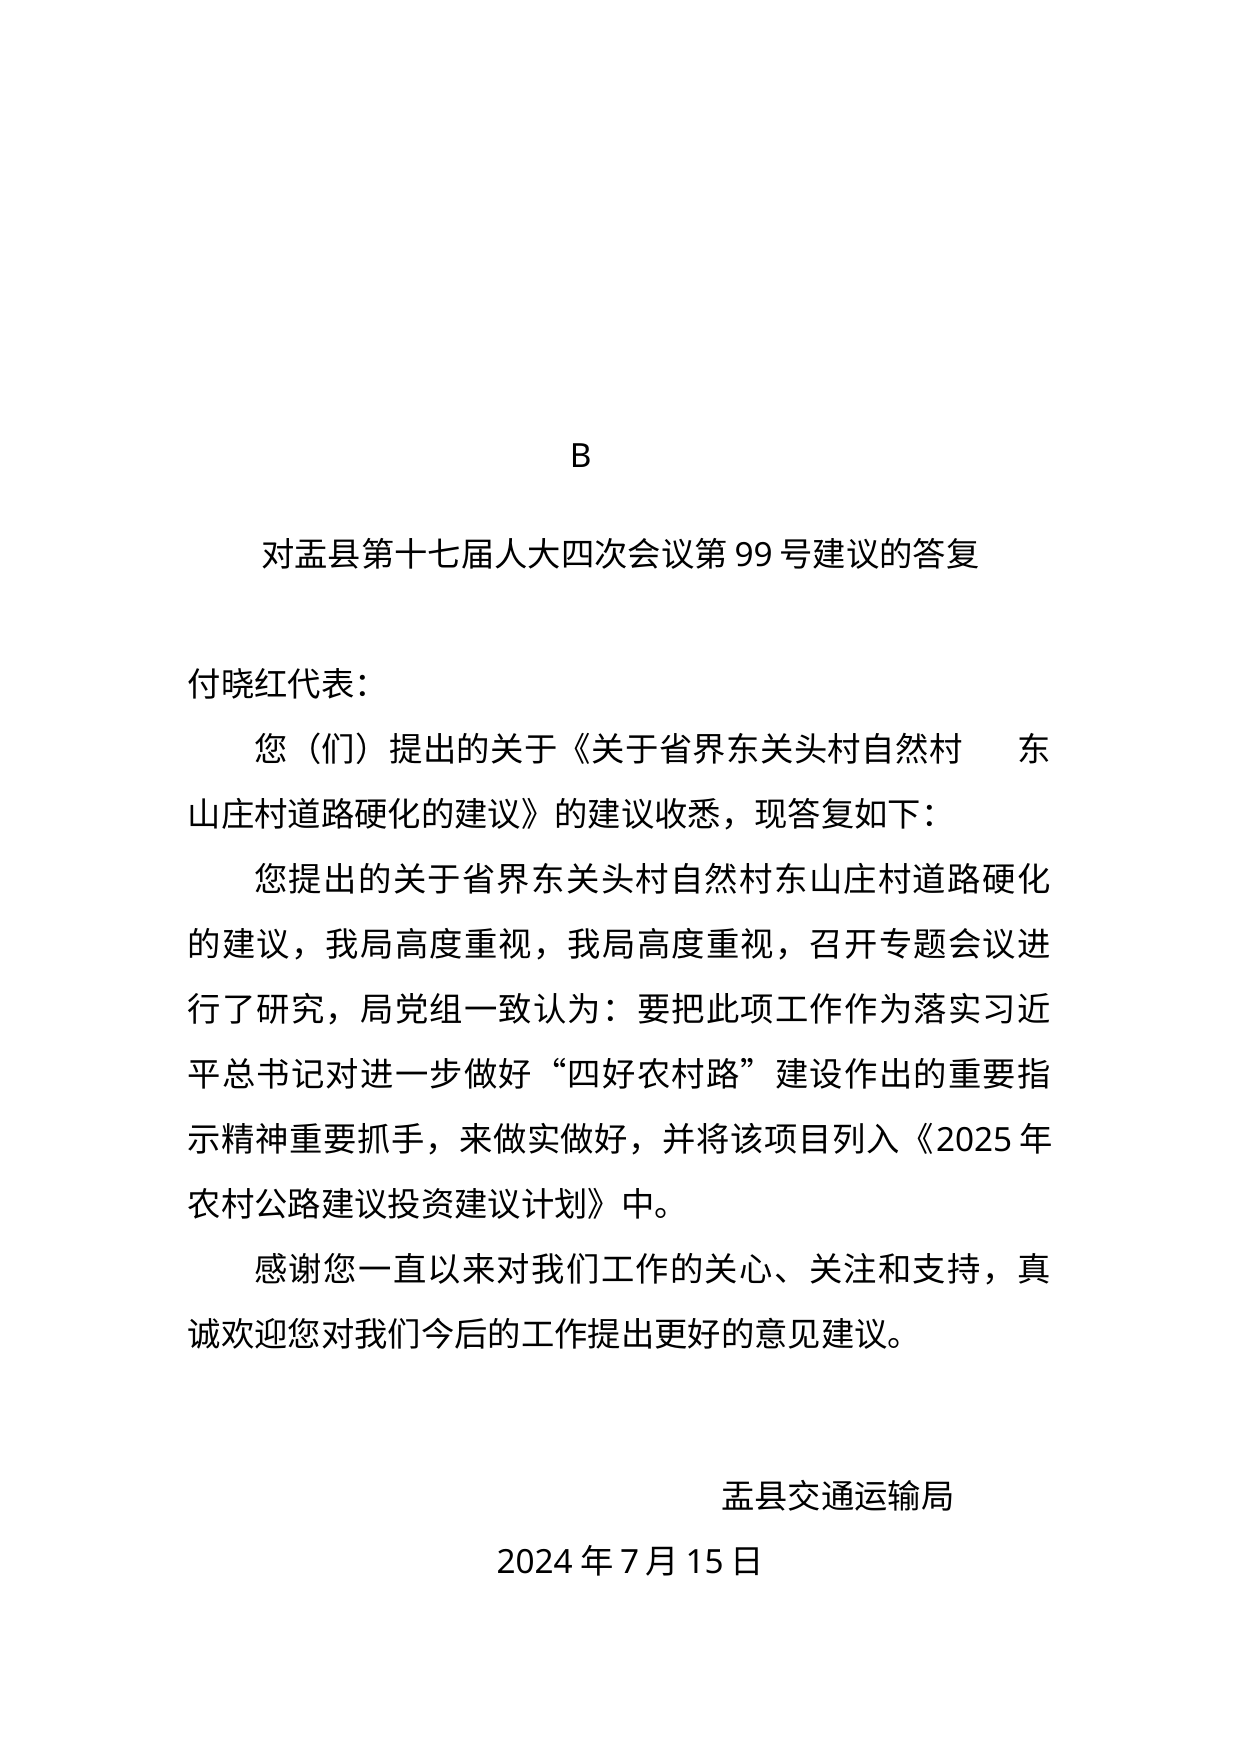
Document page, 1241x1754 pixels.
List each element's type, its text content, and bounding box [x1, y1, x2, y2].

text 盂县交通运输局 [187, 1462, 1053, 1527]
text B [187, 422, 1053, 487]
text 付晓红代表： [187, 649, 1053, 714]
text 您（们）提出的关于《关于省界东关头村自然村 东山庄村道路硬化的建议》的建议收悉，现答复如下： [187, 714, 1053, 844]
text 感谢您一直以来对我们工作的关心、关注和支持，真诚欢迎您对我们今后的工作提出更好的意见建议。 [187, 1234, 1053, 1364]
text 您提出的关于省界东关头村自然村东山庄村道路硬化的建议，我局高度重视，我局高度重视，召开专题会议进行了研究，局党组一致认为：要把此项工作作为落实习近平总书记对进一步做好“四好农村路”建设作出的重要指示精神重要抓手，来做实做好，并将该项目列入《2025年农村公路建议投资建议计划》中。 [187, 844, 1053, 1234]
text 对盂县第十七届人大四次会议第99号建议的答复 [187, 519, 1053, 584]
text 2024年7月15日 [187, 1527, 1053, 1592]
